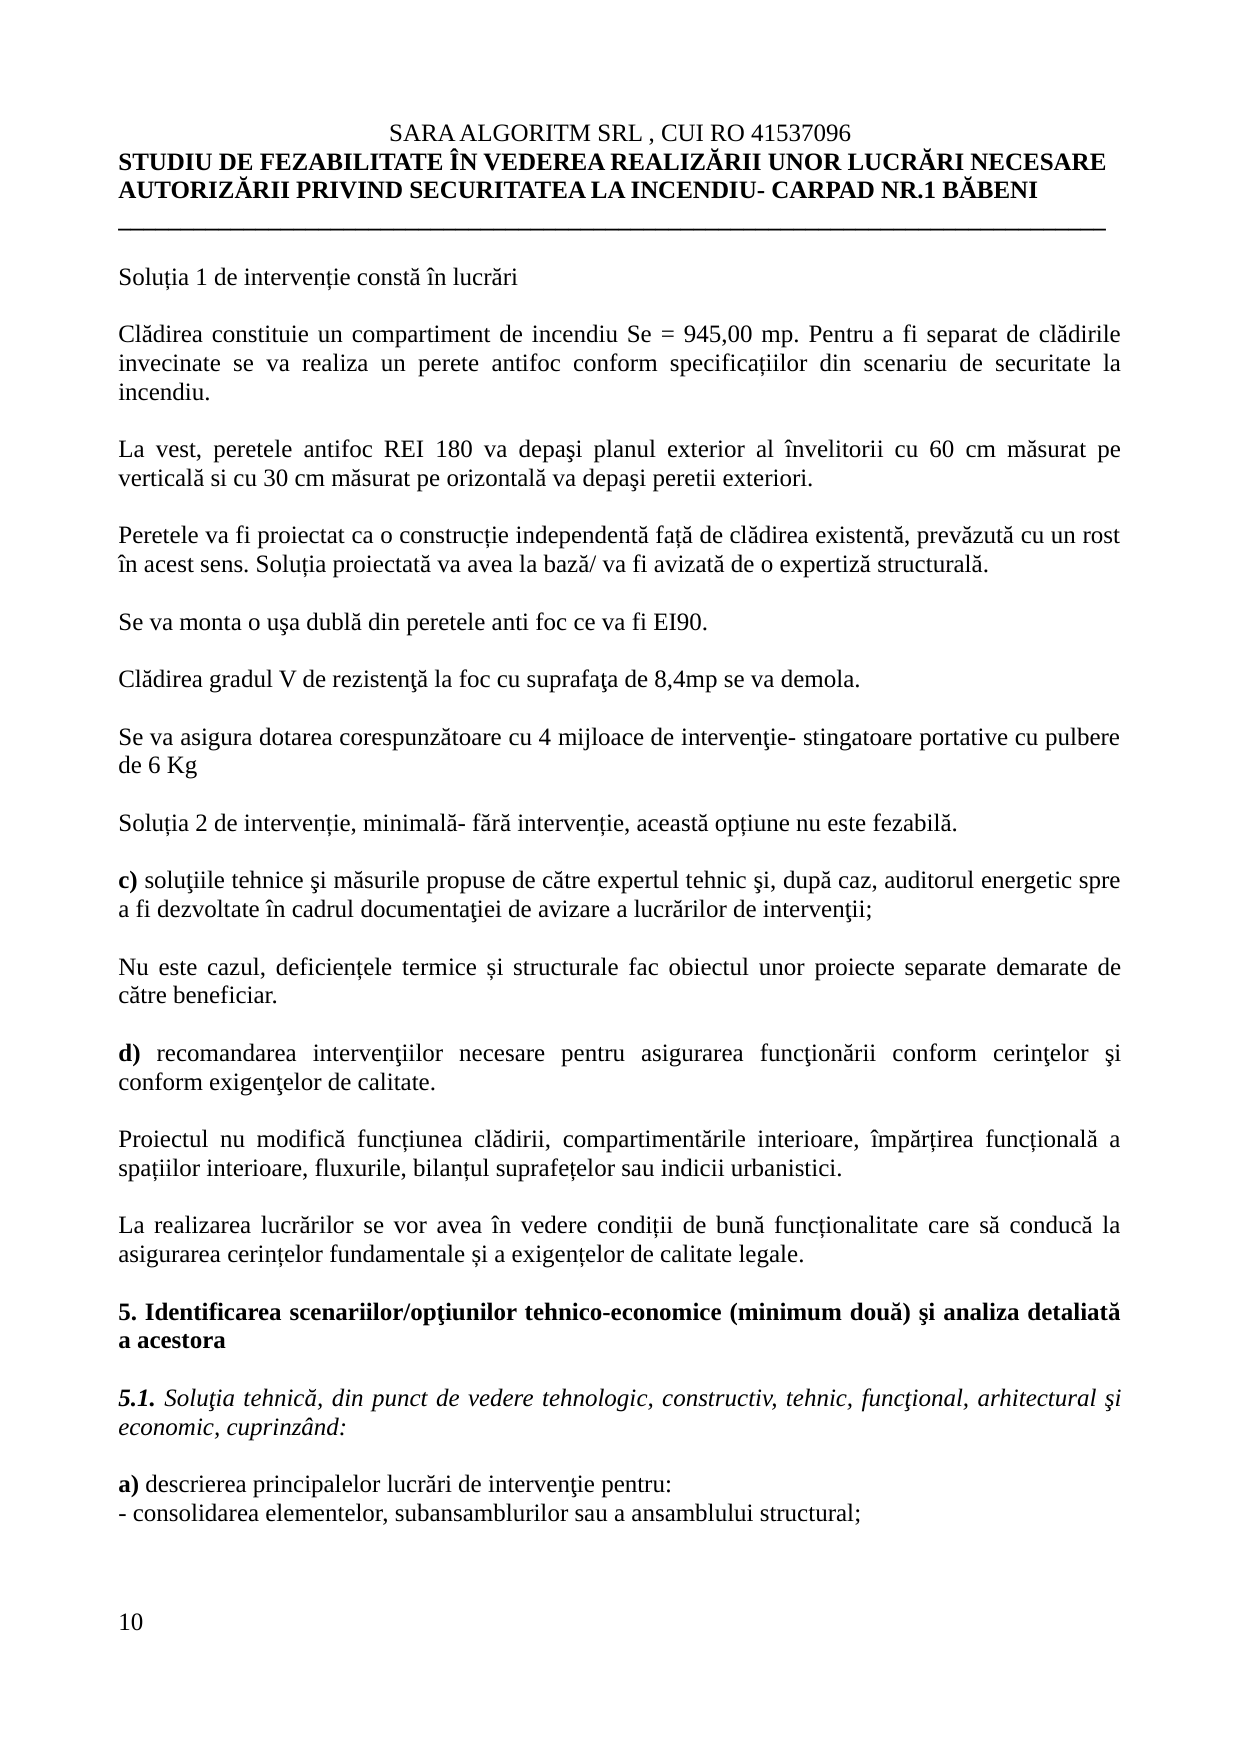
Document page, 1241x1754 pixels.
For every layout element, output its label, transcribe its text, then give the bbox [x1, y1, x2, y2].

text Proiectul nu modifică funcțiunea clădirii, compartimentările interioare, împărțirea funcțională a spațiilor interioare, fluxurile, bilanțul suprafețelor sau indicii urbanistici. [118, 1124, 1122, 1182]
text a) descrierea principalelor lucrări de intervenţie pentru: [118, 1469, 1122, 1498]
text Se va monta o uşa dublă din peretele anti foc ce va fi EI90. [118, 607, 1122, 636]
text c) soluţiile tehnice şi măsurile propuse de către expertul tehnic şi, după caz, auditorul energetic spre a fi dezvoltate în cadrul documentaţiei de avizare a lucrărilor de intervenţii; [118, 866, 1122, 923]
text Clădirea gradul V de rezistenţă la foc cu suprafaţa de 8,4mp se va demola. [118, 664, 1122, 693]
text Soluția 2 de intervenție, minimală- fără intervenție, această opțiune nu este fezabilă. [118, 808, 1122, 837]
text Se va asigura dotarea corespunzătoare cu 4 mijloace de intervenţie- stingatoare portative cu pulbere de 6 Kg [118, 722, 1122, 779]
text 5.1. Soluţia tehnică, din punct de vedere tehnologic, constructiv, tehnic, funcţional, arhitectural şi economic, cuprinzând: [118, 1383, 1122, 1441]
text Nu este cazul, deficiențele termice și structurale fac obiectul unor proiecte separate demarate de către beneficiar. [118, 952, 1122, 1009]
text La vest, peretele antifoc REI 180 va depaşi planul exterior al învelitorii cu 60 cm măsurat pe verticală si cu 30 cm măsurat pe orizontală va depaşi peretii exteriori. [118, 434, 1122, 492]
text Peretele va fi proiectat ca o construcție independentă față de clădirea existentă, prevăzută cu un rost în acest sens. Soluția proiectată va avea la bază/ va fi avizată de o expertiză structurală. [118, 521, 1122, 578]
text d) recomandarea intervenţiilor necesare pentru asigurarea funcţionării conform cerinţelor şi conform exigenţelor de calitate. [118, 1038, 1122, 1096]
text - consolidarea elementelor, subansamblurilor sau a ansamblului structural; [118, 1498, 1122, 1527]
text Clădirea constituie un compartiment de incendiu Se = 945,00 mp. Pentru a fi separat de clădirile invecinate se va realiza un perete antifoc conform specificațiilor din scenariu de securitate la incendiu. [118, 319, 1122, 406]
text La realizarea lucrărilor se vor avea în vedere condiții de bună funcționalitate care să conducă la asigurarea cerințelor fundamentale și a exigențelor de calitate legale. [118, 1211, 1122, 1268]
text 5. Identificarea scenariilor/opţiunilor tehnico-economice (minimum două) şi analiza detaliată a acestora [118, 1297, 1122, 1354]
text Soluția 1 de intervenție constă în lucrări [118, 262, 1122, 291]
